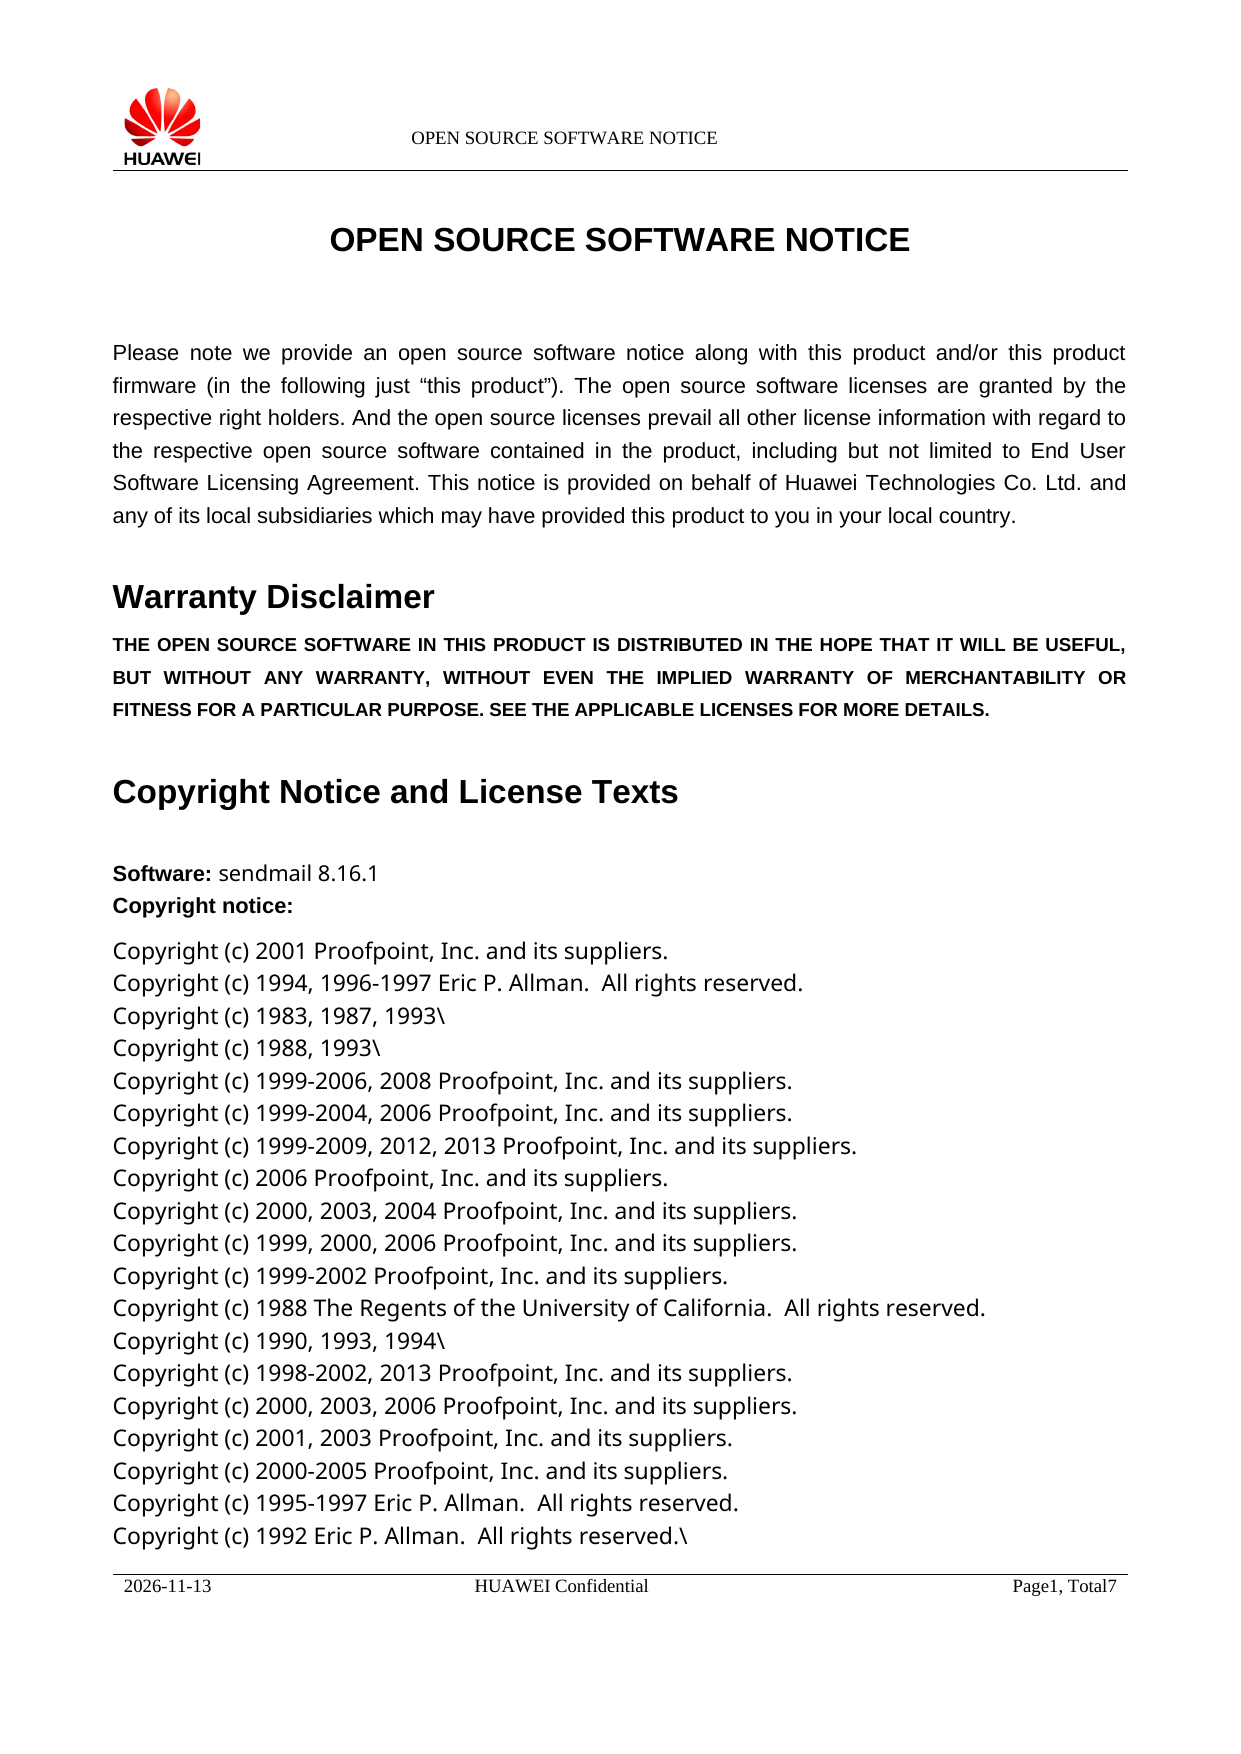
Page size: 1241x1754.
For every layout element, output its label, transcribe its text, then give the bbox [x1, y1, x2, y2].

text Warranty Disclaimer [112, 564, 1128, 629]
text Please note we provide an open source software notice along with this product and/or this product firmware (in the following just “this product”). The open source software licenses are granted by the respective right holders. And the open source licenses prevail all other license information with regard to the respective open source software contained in the product, including but not limited to End User Software Licensing Agreement. This notice is provided on behalf of Huawei Technologies Co. Ltd. and any of its local subsidiaries which may have provided this product to you in your local country. [112, 336, 1128, 531]
title Software: sendmail 8.16.1 [112, 856, 1128, 889]
text Copyright Notice and License Texts [112, 759, 1128, 824]
picture [124, 88, 201, 165]
text Copyright notice: [112, 889, 1128, 921]
text OPEN SOURCE SOFTWARE NOTICE [112, 206, 1128, 271]
text The open source software in this product is distributed in the hope that it will be useful, but WITHOUT ANY WARRANTY, without even the implied warranty of MERCHANTABILITY or FITNESS FOR A PARTICULAR PURPOSE. See the applicable licenses for more details. [112, 629, 1128, 726]
